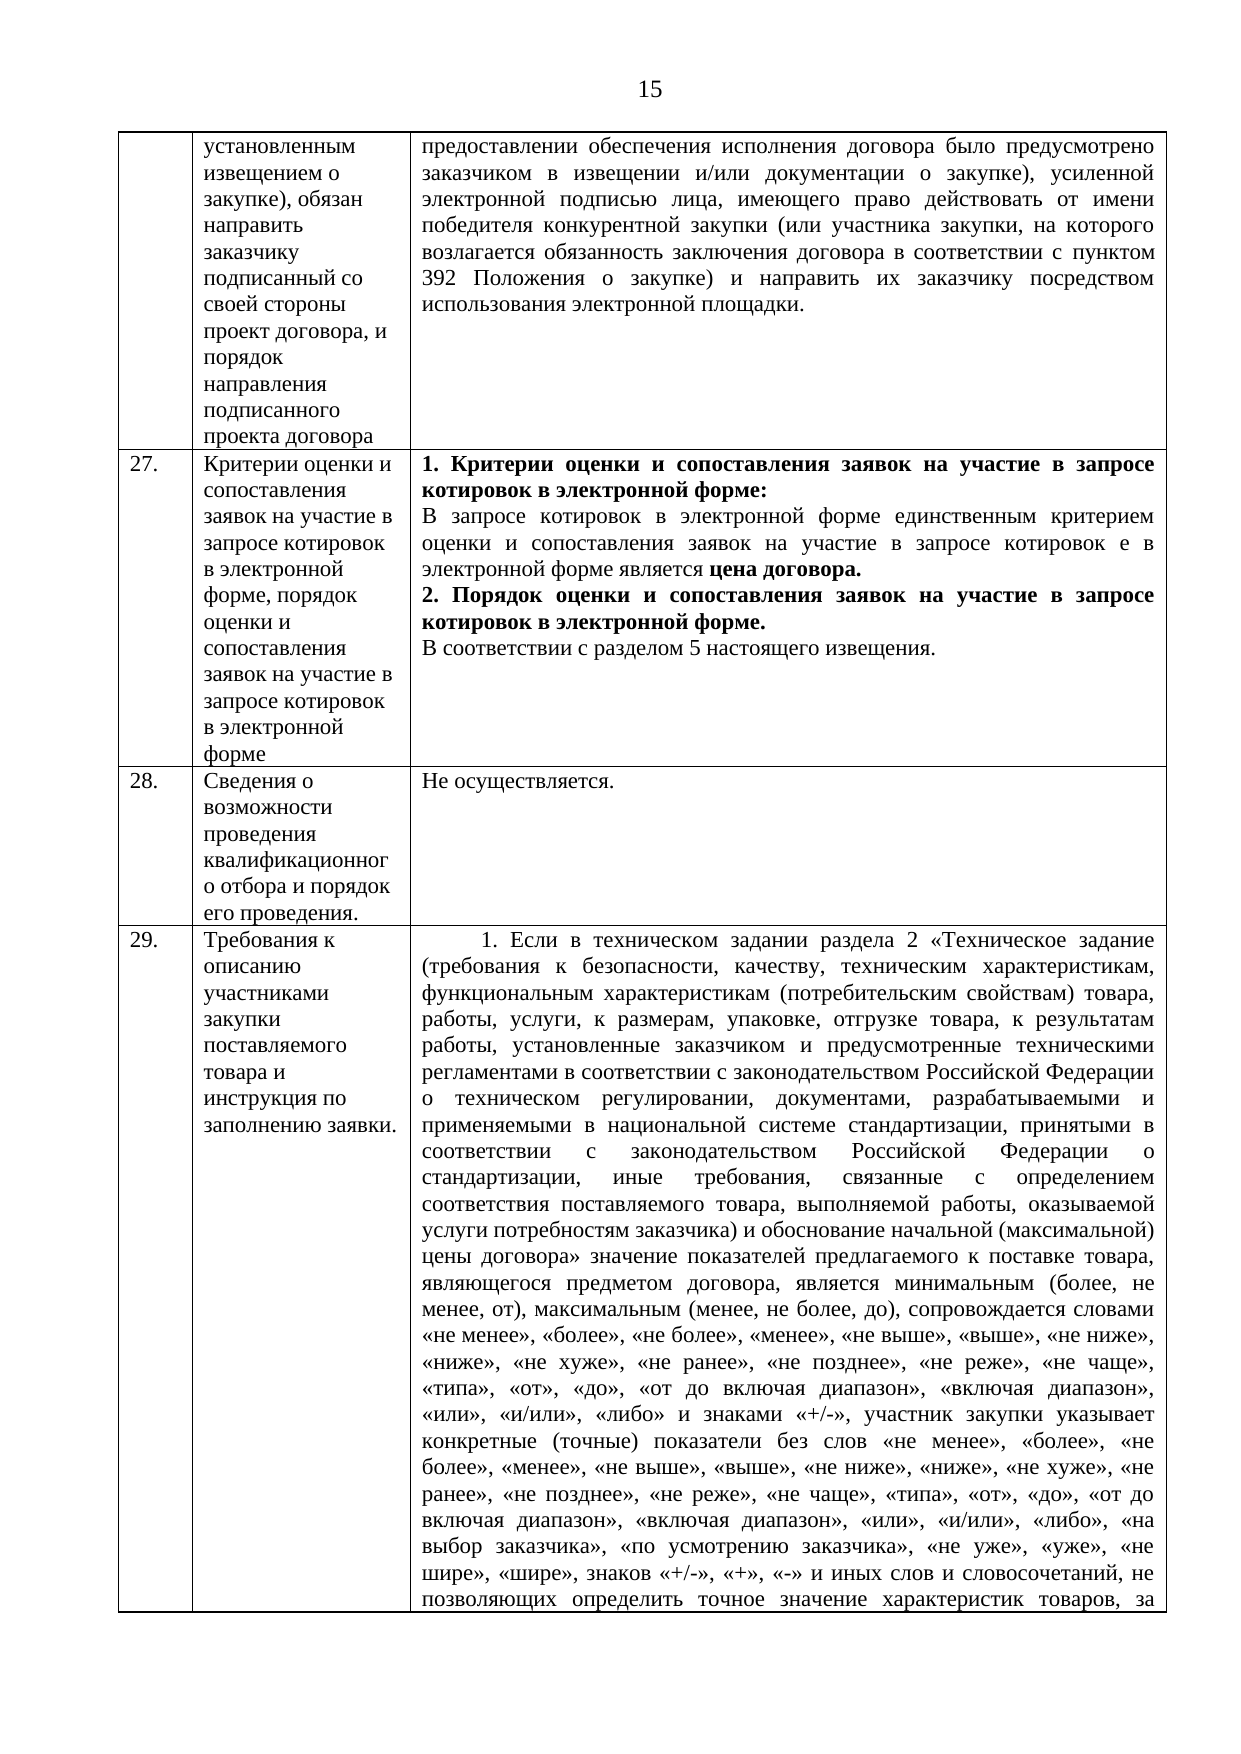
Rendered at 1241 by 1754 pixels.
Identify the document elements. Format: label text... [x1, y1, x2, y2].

table_cell Критерии оценки и сопоставления заявок на участие в запросе котировок в электронной форме, порядок оценки и сопоставления заявок на участие в запросе котировок в электронной форме [193, 450, 410, 766]
table_cell [119, 133, 192, 449]
table_cell [119, 767, 192, 925]
table_cell Не осуществляется. [411, 767, 1166, 925]
table_cell [119, 450, 192, 766]
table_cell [411, 926, 1166, 1611]
table_cell Сведения о возможности проведения квалификационного отбора и порядок его проведения. [193, 767, 410, 925]
table_cell 1. Критерии оценки и сопоставления заявок на участие в запросе котировок в электронной форме: В запросе котировок в электронной форме единственным критерием оценки и сопоставления заявок на участие в запросе котировок е в электронной форме является цена договора. 2. Порядок оценки и сопоставления заявок на участие в запросе котировок в электронной форме. В соответствии с разделом 5 настоящего извещения. [411, 450, 1166, 766]
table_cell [411, 133, 1166, 449]
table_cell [193, 926, 410, 1611]
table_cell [193, 133, 410, 449]
table_cell [119, 926, 192, 1611]
